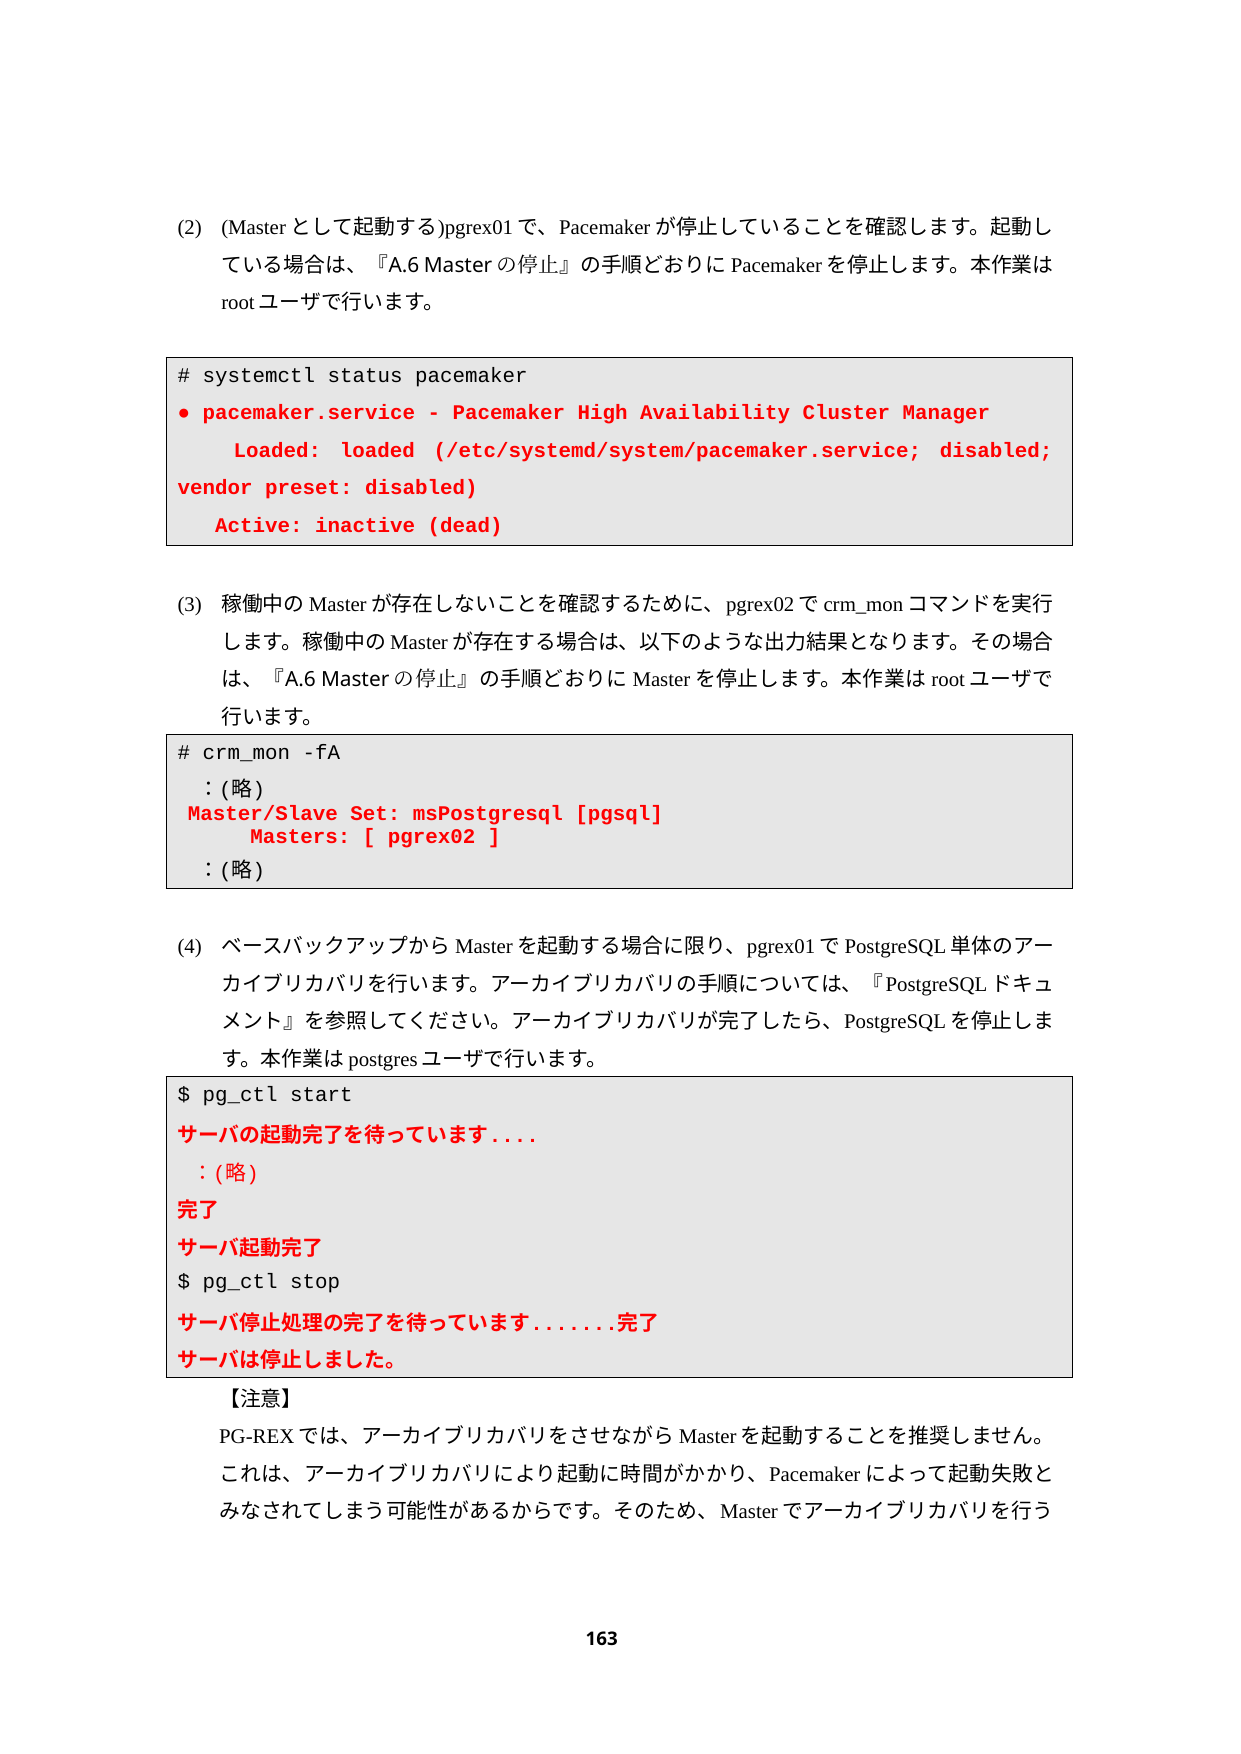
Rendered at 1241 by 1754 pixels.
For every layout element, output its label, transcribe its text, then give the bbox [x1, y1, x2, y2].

list 稼働中のMasterが存在しないことを確認するために、pgrex02でcrm_monコマンドを実行します。稼働中のMasterが存在する場合は、以下のような出力結果となります。その場合は、『A.6 Masterの停止』の手順どおりにMasterを停止します。本作業はrootユーザで行います。 [177, 584, 1054, 734]
table_header # systemctl status pacemaker ● pacemaker.service - Pacemaker High Availability Cluster Manager Loaded: loaded (/etc/systemd/system/pacemaker.service; disabled; vendor preset: disabled) Active: inactive (dead) [167, 358, 1072, 545]
list ベースバックアップからMasterを起動する場合に限り、pgrex01でPostgreSQL単体のアーカイブリカバリを行います。アーカイブリカバリの手順については、『PostgreSQLドキュメント』を参照してください。アーカイブリカバリが完了したら、PostgreSQLを停止します。本作業はpostgresユーザで行います。 [177, 926, 1054, 1076]
text 【注意】 [219, 1378, 1054, 1416]
list (Masterとして起動する)pgrex01で、Pacemakerが停止していることを確認します。起動している場合は、『A.6 Masterの停止』の手順どおりにPacemakerを停止します。本作業はrootユーザで行います。 [177, 207, 1054, 319]
table_header # crm_mon -fA ：(略) Master/Slave Set: msPostgresql [pgsql] Masters: [ pgrex02 ] ：(略) [167, 735, 1072, 888]
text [219, 1416, 1054, 1528]
table_header $ pg_ctl start サーバの起動完了を待っています.... ：(略) 完了 サーバ起動完了 $ pg_ctl stop サーバ停止処理の完了を待っています.......完了 サーバは停止しました。 [167, 1077, 1072, 1377]
